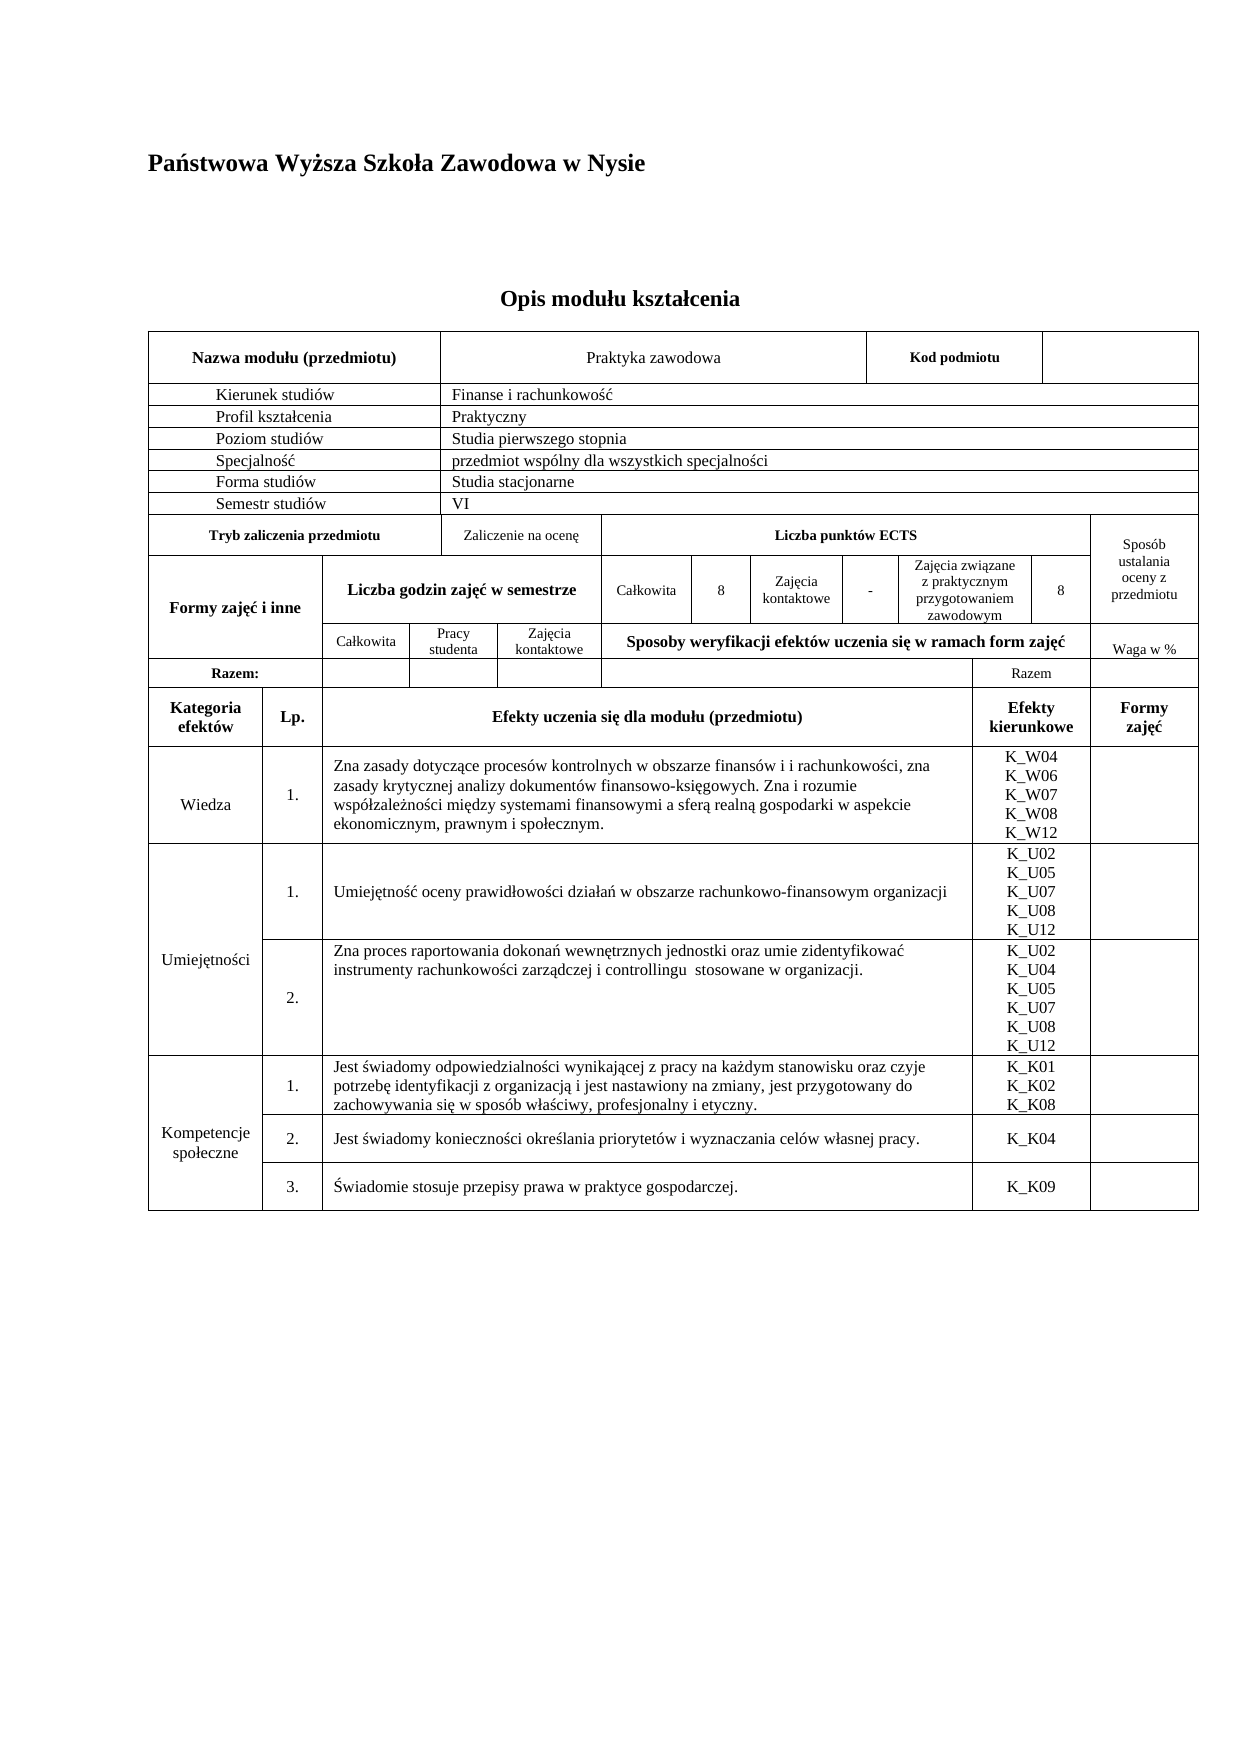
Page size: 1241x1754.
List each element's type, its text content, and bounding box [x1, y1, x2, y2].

table_cell [1091, 940, 1198, 1055]
table_cell Kategoria efektów [149, 688, 262, 746]
table_cell Kompetencje społeczne [149, 1056, 262, 1209]
table_cell K_W04 K_W06 K_W07 K_W08 K_W12 [973, 747, 1090, 842]
table_cell Formy zajęć i inne [149, 556, 322, 658]
table_cell [1091, 1056, 1198, 1114]
table_cell [1091, 747, 1198, 842]
table_cell Zna proces raportowania dokonań wewnętrznych jednostki oraz umie zidentyfikować instrumenty rachunkowości zarządczej i controllingu stosowane w organizacji. [323, 940, 972, 1055]
table_cell Zajęcia kontaktowe [751, 556, 842, 623]
table_cell Zajęcia kontaktowe [498, 624, 601, 658]
table_cell Efekty kierunkowe [973, 688, 1090, 746]
table_cell K_K01 K_K02 K_K08 [973, 1056, 1090, 1114]
table_cell Studia pierwszego stopnia [441, 428, 1198, 448]
table_cell [410, 659, 497, 687]
table_cell 1. [263, 747, 322, 842]
table_cell [602, 659, 972, 687]
table_cell Całkowita [323, 624, 409, 658]
table_header Praktyka zawodowa [441, 332, 866, 383]
table_cell [323, 659, 409, 687]
table_cell Zna zasady dotyczące procesów kontrolnych w obszarze finansów i i rachunkowości, zna zasady krytycznej analizy dokumentów finansowo-księgowych. Zna i rozumie współzależności między systemami finansowymi a sferą realną gospodarki w aspekcie ekonomicznym, prawnym i społecznym. [323, 747, 972, 842]
table_cell Umiejętności [149, 844, 262, 1055]
table_cell [1091, 844, 1198, 939]
table_header Nazwa modułu (przedmiotu) [149, 332, 440, 383]
table_cell Forma studiów [149, 471, 440, 492]
table_header Kod podmiotu [867, 332, 1042, 383]
table_cell Tryb zaliczenia przedmiotu [149, 515, 441, 555]
table_cell Finanse i rachunkowość [441, 384, 1198, 405]
table_cell Razem [973, 659, 1090, 687]
table_cell 8 [692, 556, 750, 623]
table_cell Wiedza [149, 747, 262, 842]
table_cell Świadomie stosuje przepisy prawa w praktyce gospodarczej. [323, 1163, 972, 1209]
text Opis modułu kształcenia [148, 286, 1093, 312]
table_cell Umiejętność oceny prawidłowości działań w obszarze rachunkowo-finansowym organizacji [323, 844, 972, 939]
table_cell Liczba godzin zajęć w semestrze [323, 556, 601, 623]
table_cell K_K09 [973, 1163, 1090, 1209]
table_cell Waga w % [1091, 624, 1198, 658]
table_cell K_U02 K_U05 K_U07 K_U08 K_U12 [973, 844, 1090, 939]
table_cell 1. [263, 1056, 322, 1114]
table_cell [498, 659, 601, 687]
table_cell przedmiot wspólny dla wszystkich specjalności [441, 450, 1198, 470]
table_cell 8 [1032, 556, 1090, 623]
table_cell Sposób ustalania oceny z przedmiotu [1091, 515, 1198, 623]
table_cell VI [441, 493, 1198, 514]
table_cell 1. [263, 844, 322, 939]
table_cell Całkowita [602, 556, 691, 623]
table_cell 2. [263, 1115, 322, 1162]
table_cell Lp. [263, 688, 322, 746]
table_cell [1091, 1163, 1198, 1209]
table_cell Pracy studenta [410, 624, 497, 658]
text Państwowa Wyższa Szkoła Zawodowa w Nysie [148, 148, 1093, 176]
table_cell Sposoby weryfikacji efektów uczenia się w ramach form zajęć [602, 624, 1090, 658]
table_cell K_U02 K_U04 K_U05 K_U07 K_U08 K_U12 [973, 940, 1090, 1055]
table_cell Praktyczny [441, 406, 1198, 427]
table_cell Semestr studiów [149, 493, 440, 514]
table_cell Formy zajęć [1091, 688, 1198, 746]
table_cell [1091, 1115, 1198, 1162]
table_cell 3. [263, 1163, 322, 1209]
table_cell Kierunek studiów [149, 384, 440, 405]
table_header [1043, 332, 1198, 383]
table_cell Liczba punktów ECTS [602, 515, 1090, 555]
table_cell Efekty uczenia się dla modułu (przedmiotu) [323, 688, 972, 746]
table_cell 2. [263, 940, 322, 1055]
table_cell Razem: [149, 659, 322, 687]
table_cell Jest świadomy konieczności określania priorytetów i wyznaczania celów własnej pracy. [323, 1115, 972, 1162]
table_cell Zajęcia związane z praktycznym przygotowaniem zawodowym [899, 556, 1031, 623]
table_cell Profil kształcenia [149, 406, 440, 427]
table_cell Poziom studiów [149, 428, 440, 448]
table_cell Jest świadomy odpowiedzialności wynikającej z pracy na każdym stanowisku oraz czyje potrzebę identyfikacji z organizacją i jest nastawiony na zmiany, jest przygotowany do zachowywania się w sposób właściwy, profesjonalny i etyczny. [323, 1056, 972, 1114]
table_cell Specjalność [149, 450, 440, 470]
table_cell - [843, 556, 898, 623]
table_cell Studia stacjonarne [441, 471, 1198, 492]
table_cell Zaliczenie na ocenę [442, 515, 601, 555]
table_cell K_K04 [973, 1115, 1090, 1162]
table_cell [1091, 659, 1198, 687]
